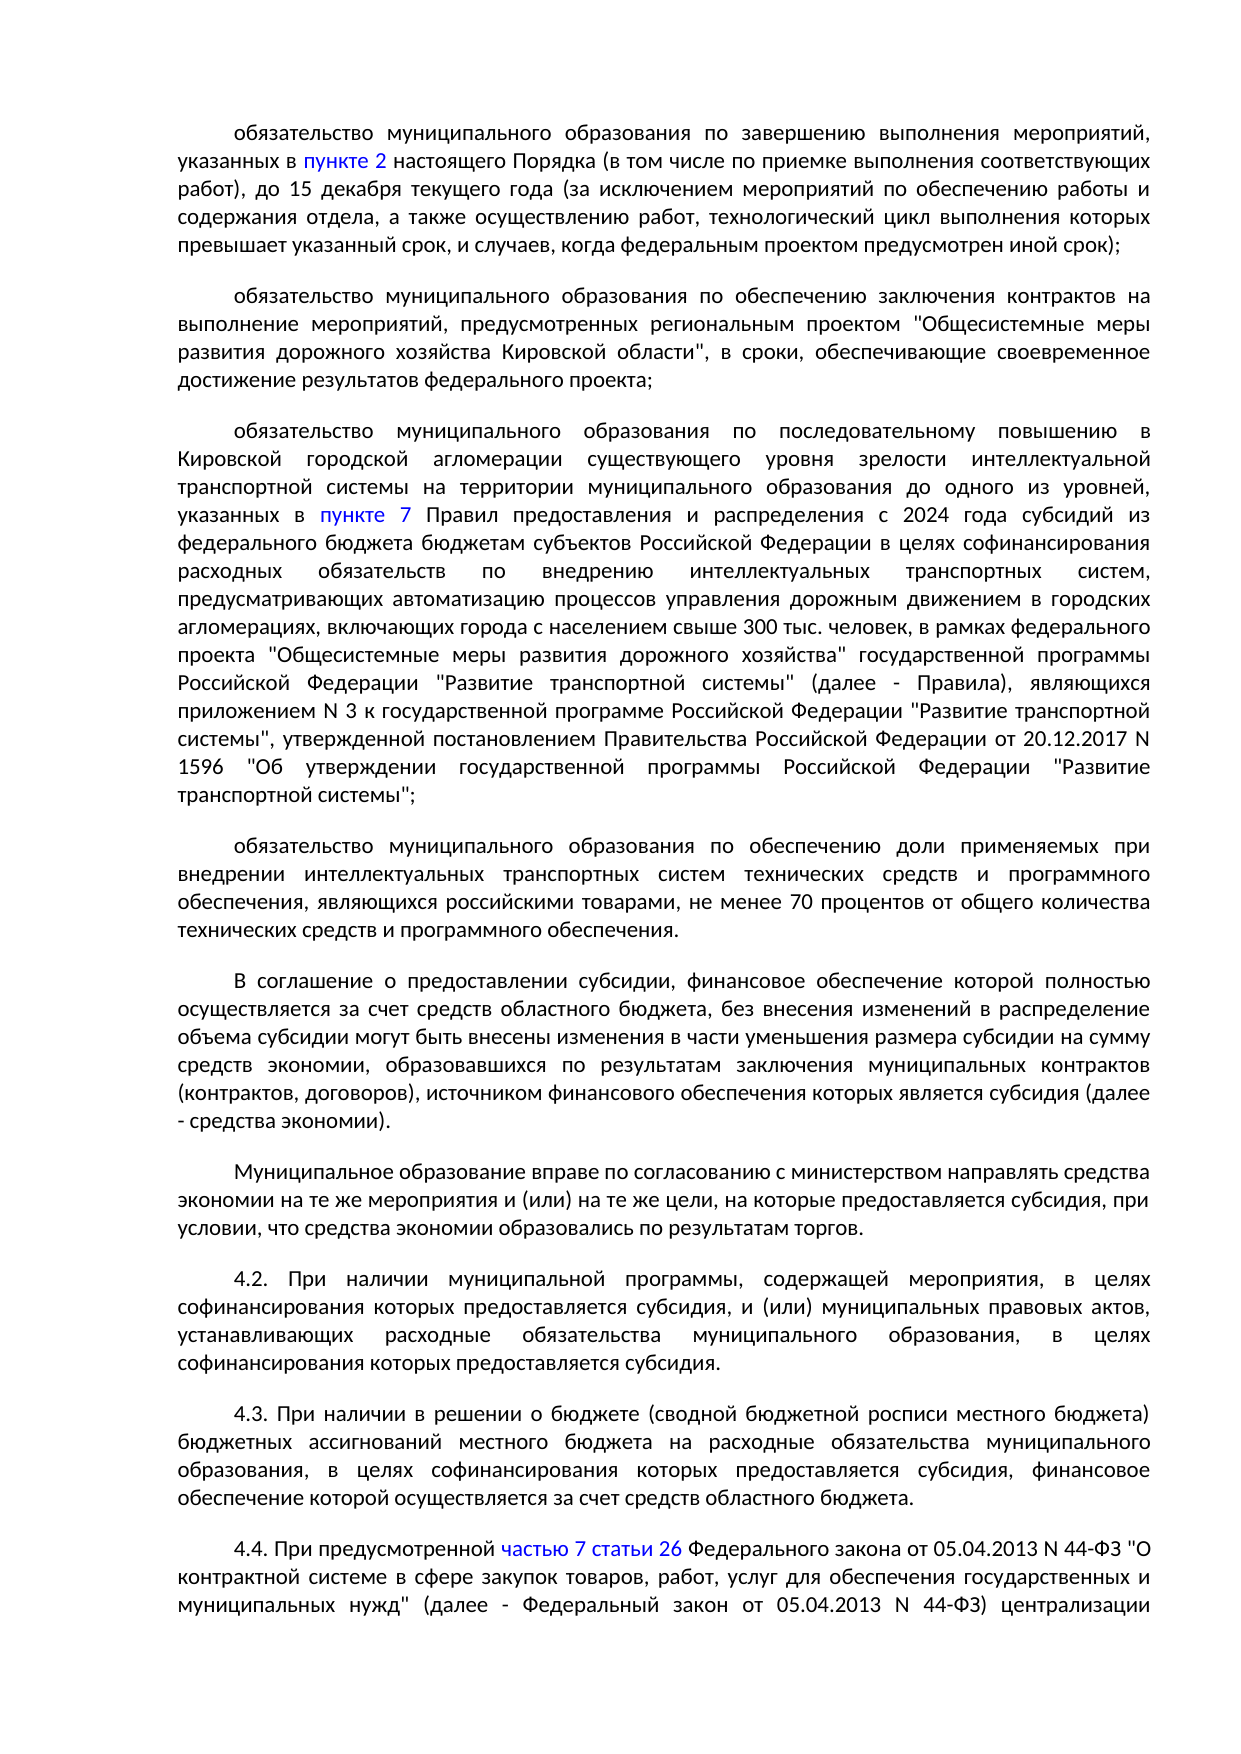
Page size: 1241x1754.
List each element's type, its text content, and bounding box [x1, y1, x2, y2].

text обязательство муниципального образования по завершению выполнения мероприятий, указанных в пункте 2 настоящего Порядка (в том числе по приемке выполнения соответствующих работ), до 15 декабря текущего года (за исключением мероприятий по обеспечению работы и содержания отдела, а также осуществлению работ, технологический цикл выполнения которых превышает указанный срок, и случаев, когда федеральным проектом предусмотрен иной срок); [177, 118, 1152, 258]
text Муниципальное образование вправе по согласованию с министерством направлять средства экономии на те же мероприятия и (или) на те же цели, на которые предоставляется субсидия, при условии, что средства экономии образовались по результатам торгов. [177, 1157, 1152, 1241]
text 4.3. При наличии в решении о бюджете (сводной бюджетной росписи местного бюджета) бюджетных ассигнований местного бюджета на расходные обязательства муниципального образования, в целях софинансирования которых предоставляется субсидия, финансовое обеспечение которой осуществляется за счет средств областного бюджета. [177, 1399, 1152, 1511]
text обязательство муниципального образования по обеспечению заключения контрактов на выполнение мероприятий, предусмотренных региональным проектом "Общесистемные меры развития дорожного хозяйства Кировской области", в сроки, обеспечивающие своевременное достижение результатов федерального проекта; [177, 281, 1152, 393]
text В соглашение о предоставлении субсидии, финансовое обеспечение которой полностью осуществляется за счет средств областного бюджета, без внесения изменений в распределение объема субсидии могут быть внесены изменения в части уменьшения размера субсидии на сумму средств экономии, образовавшихся по результатам заключения муниципальных контрактов (контрактов, договоров), источником финансового обеспечения которых является субсидия (далее - средства экономии). [177, 966, 1152, 1134]
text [177, 1534, 1152, 1618]
text обязательство муниципального образования по обеспечению доли применяемых при внедрении интеллектуальных транспортных систем технических средств и программного обеспечения, являющихся российскими товарами, не менее 70 процентов от общего количества технических средств и программного обеспечения. [177, 831, 1152, 943]
text обязательство муниципального образования по последовательному повышению в Кировской городской агломерации существующего уровня зрелости интеллектуальной транспортной системы на территории муниципального образования до одного из уровней, указанных в пункте 7 Правил предоставления и распределения с 2024 года субсидий из федерального бюджета бюджетам субъектов Российской Федерации в целях софинансирования расходных обязательств по внедрению интеллектуальных транспортных систем, предусматривающих автоматизацию процессов управления дорожным движением в городских агломерациях, включающих города с населением свыше 300 тыс. человек, в рамках федерального проекта "Общесистемные меры развития дорожного хозяйства" государственной программы Российской Федерации "Развитие транспортной системы" (далее - Правила), являющихся приложением N 3 к государственной программе Российской Федерации "Развитие транспортной системы", утвержденной постановлением Правительства Российской Федерации от 20.12.2017 N 1596 "Об утверждении государственной программы Российской Федерации "Развитие транспортной системы"; [177, 416, 1152, 808]
text 4.2. При наличии муниципальной программы, содержащей мероприятия, в целях софинансирования которых предоставляется субсидия, и (или) муниципальных правовых актов, устанавливающих расходные обязательства муниципального образования, в целях софинансирования которых предоставляется субсидия. [177, 1264, 1152, 1376]
